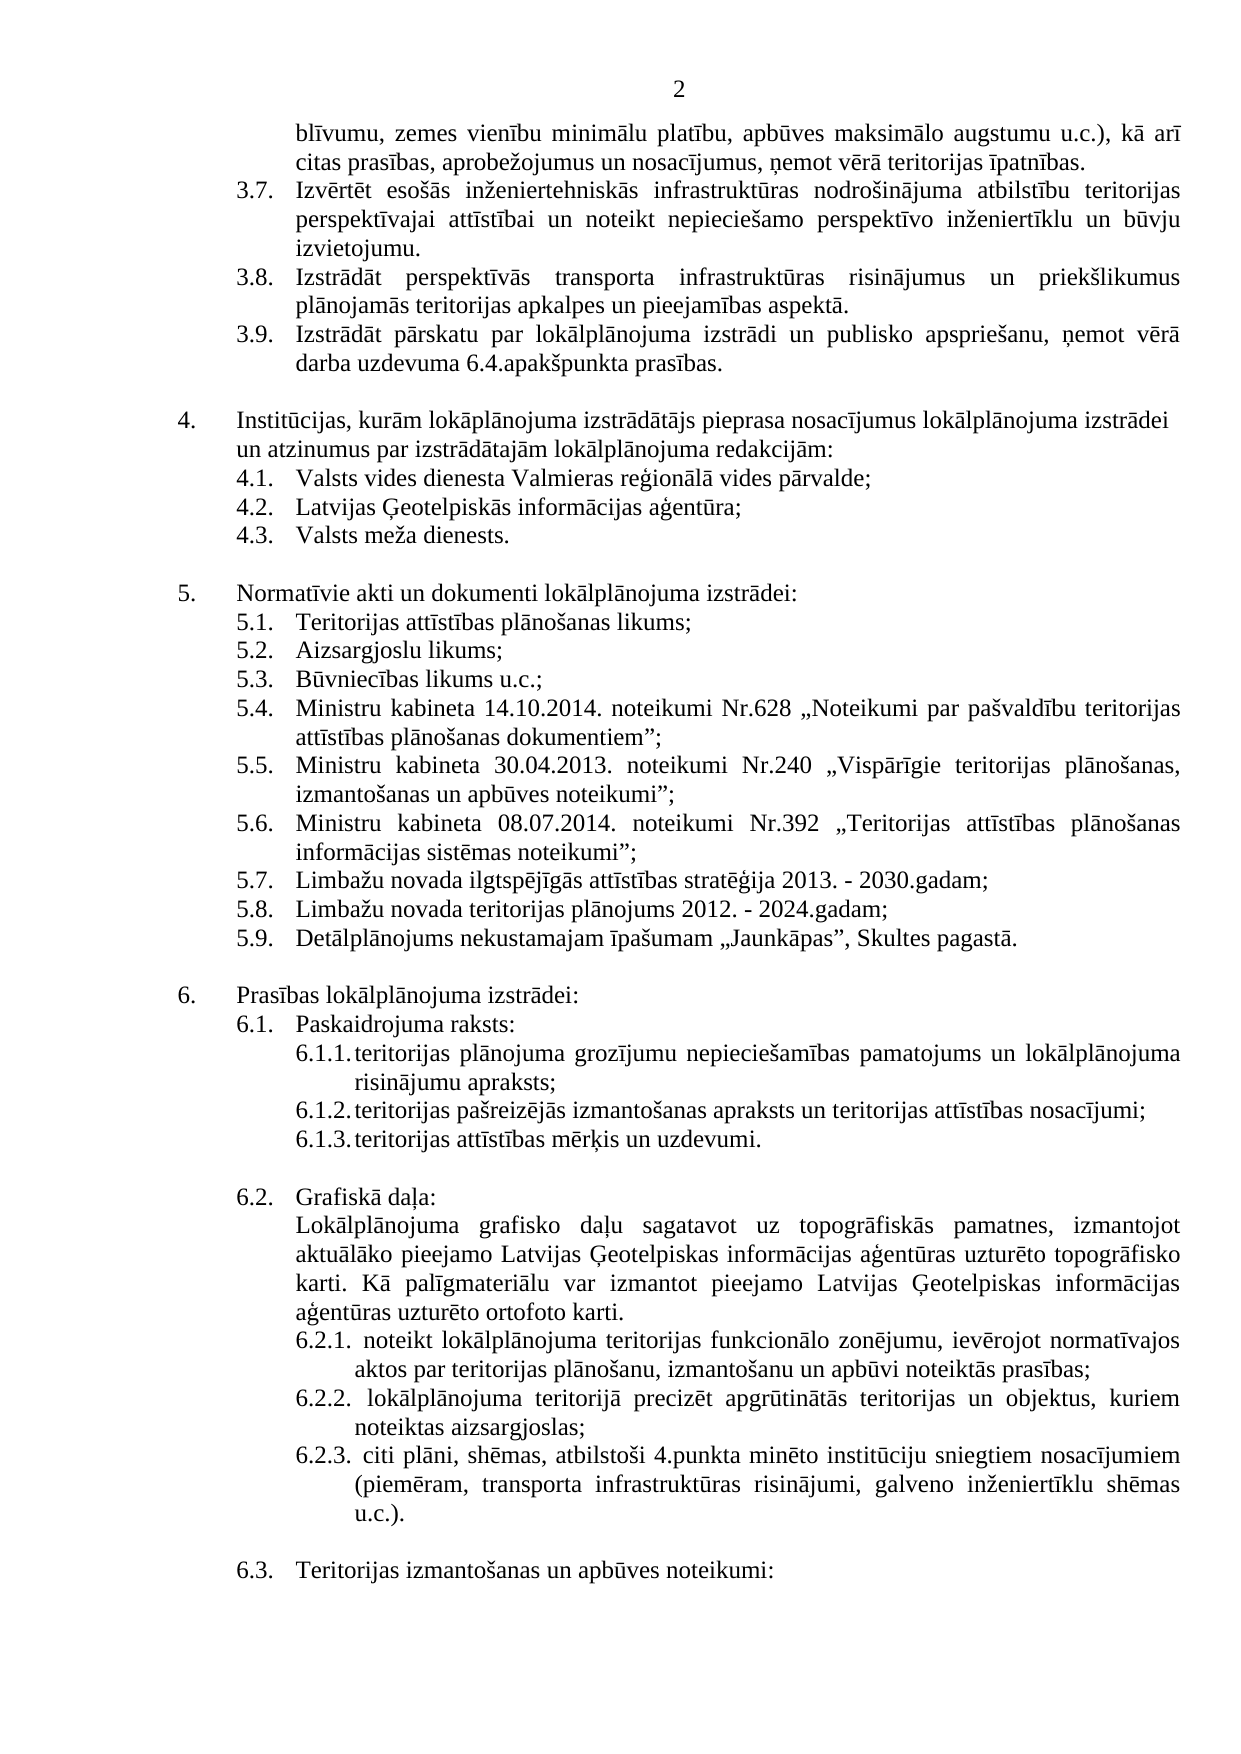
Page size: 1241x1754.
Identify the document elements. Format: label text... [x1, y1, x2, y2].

list Paskaidrojuma raksts: [236, 1009, 1181, 1038]
list Teritorijas izmantošanas un apbūves noteikumi: [236, 1556, 1181, 1584]
list Limbažu novada teritorijas plānojums 2012. - 2024.gadam; [236, 894, 1181, 923]
list Prasības lokālplānojuma izstrādei: [177, 981, 1181, 1009]
list Ministru kabineta 30.04.2013. noteikumi Nr.240 „Vispārīgie teritorijas plānošanas, izmantošanas un apbūves noteikumi”; [236, 751, 1181, 808]
list teritorijas attīstības mērķis un uzdevumi. [295, 1124, 1181, 1153]
list Institūcijas, kurām lokāplānojuma izstrādātājs pieprasa nosacījumus lokālplānojuma izstrādei un atzinumus par izstrādātajām lokālplānojuma redakcijām: [177, 406, 1181, 463]
list Izvērtēt esošās inženiertehniskās infrastruktūras nodrošinājuma atbilstību teritorijas perspektīvajai attīstībai un noteikt nepieciešamo perspektīvo inženiertīklu un būvju izvietojumu. [236, 176, 1181, 262]
list citi plāni, shēmas, atbilstoši 4.punkta minēto institūciju sniegtiem nosacījumiem (piemēram, transporta infrastruktūras risinājumi, galveno inženiertīklu shēmas u.c.). [295, 1441, 1181, 1527]
list Izstrādāt pārskatu par lokālplānojuma izstrādi un publisko apspriešanu, ņemot vērā darba uzdevuma 6.4.apakšpunkta prasības. [236, 319, 1181, 377]
list Valsts vides dienesta Valmieras reģionālā vides pārvalde; [236, 463, 1181, 492]
list Limbažu novada ilgtspējīgās attīstības stratēģija 2013. - 2030.gadam; [236, 866, 1181, 894]
list Valsts meža dienests. [236, 521, 1181, 549]
list teritorijas plānojuma grozījumu nepieciešamības pamatojums un lokālplānojuma risinājumu apraksts; [295, 1038, 1181, 1096]
list Normatīvie akti un dokumenti lokālplānojuma izstrādei: [177, 578, 1181, 607]
list lokālplānojuma teritorijā precizēt apgrūtinātās teritorijas un objektus, kuriem noteiktas aizsargjoslas; [295, 1383, 1181, 1441]
list noteikt lokālplānojuma teritorijas funkcionālo zonējumu, ievērojot normatīvajos aktos par teritorijas plānošanu, izmantošanu un apbūvi noteiktās prasības; [295, 1326, 1181, 1383]
list Latvijas Ģeotelpiskās informācijas aģentūra; [236, 492, 1181, 521]
list Ministru kabineta 08.07.2014. noteikumi Nr.392 „Teritorijas attīstības plānošanas informācijas sistēmas noteikumi”; [236, 808, 1181, 866]
list Ministru kabineta 14.10.2014. noteikumi Nr.628 „Noteikumi par pašvaldību teritorijas attīstības plānošanas dokumentiem”; [236, 693, 1181, 751]
list Aizsargjoslu likums; [236, 636, 1181, 664]
list Teritorijas attīstības plānošanas likums; [236, 607, 1181, 636]
list Grafiskā daļa: [236, 1182, 1181, 1211]
list Detālplānojums nekustamajam īpašumam „Jaunkāpas”, Skultes pagastā. [236, 923, 1181, 952]
list teritorijas pašreizējās izmantošanas apraksts un teritorijas attīstības nosacījumi; [295, 1096, 1181, 1124]
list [236, 118, 1181, 176]
list Būvniecības likums u.c.; [236, 664, 1181, 693]
list Lokālplānojuma grafisko daļu sagatavot uz topogrāfiskās pamatnes, izmantojot aktuālāko pieejamo Latvijas Ģeotelpiskas informācijas aģentūras uzturēto topogrāfisko karti. Kā palīgmateriālu var izmantot pieejamo Latvijas Ģeotelpiskas informācijas aģentūras uzturēto ortofoto karti. [295, 1211, 1181, 1326]
list Izstrādāt perspektīvās transporta infrastruktūras risinājumus un priekšlikumus plānojamās teritorijas apkalpes un pieejamības aspektā. [236, 262, 1181, 319]
